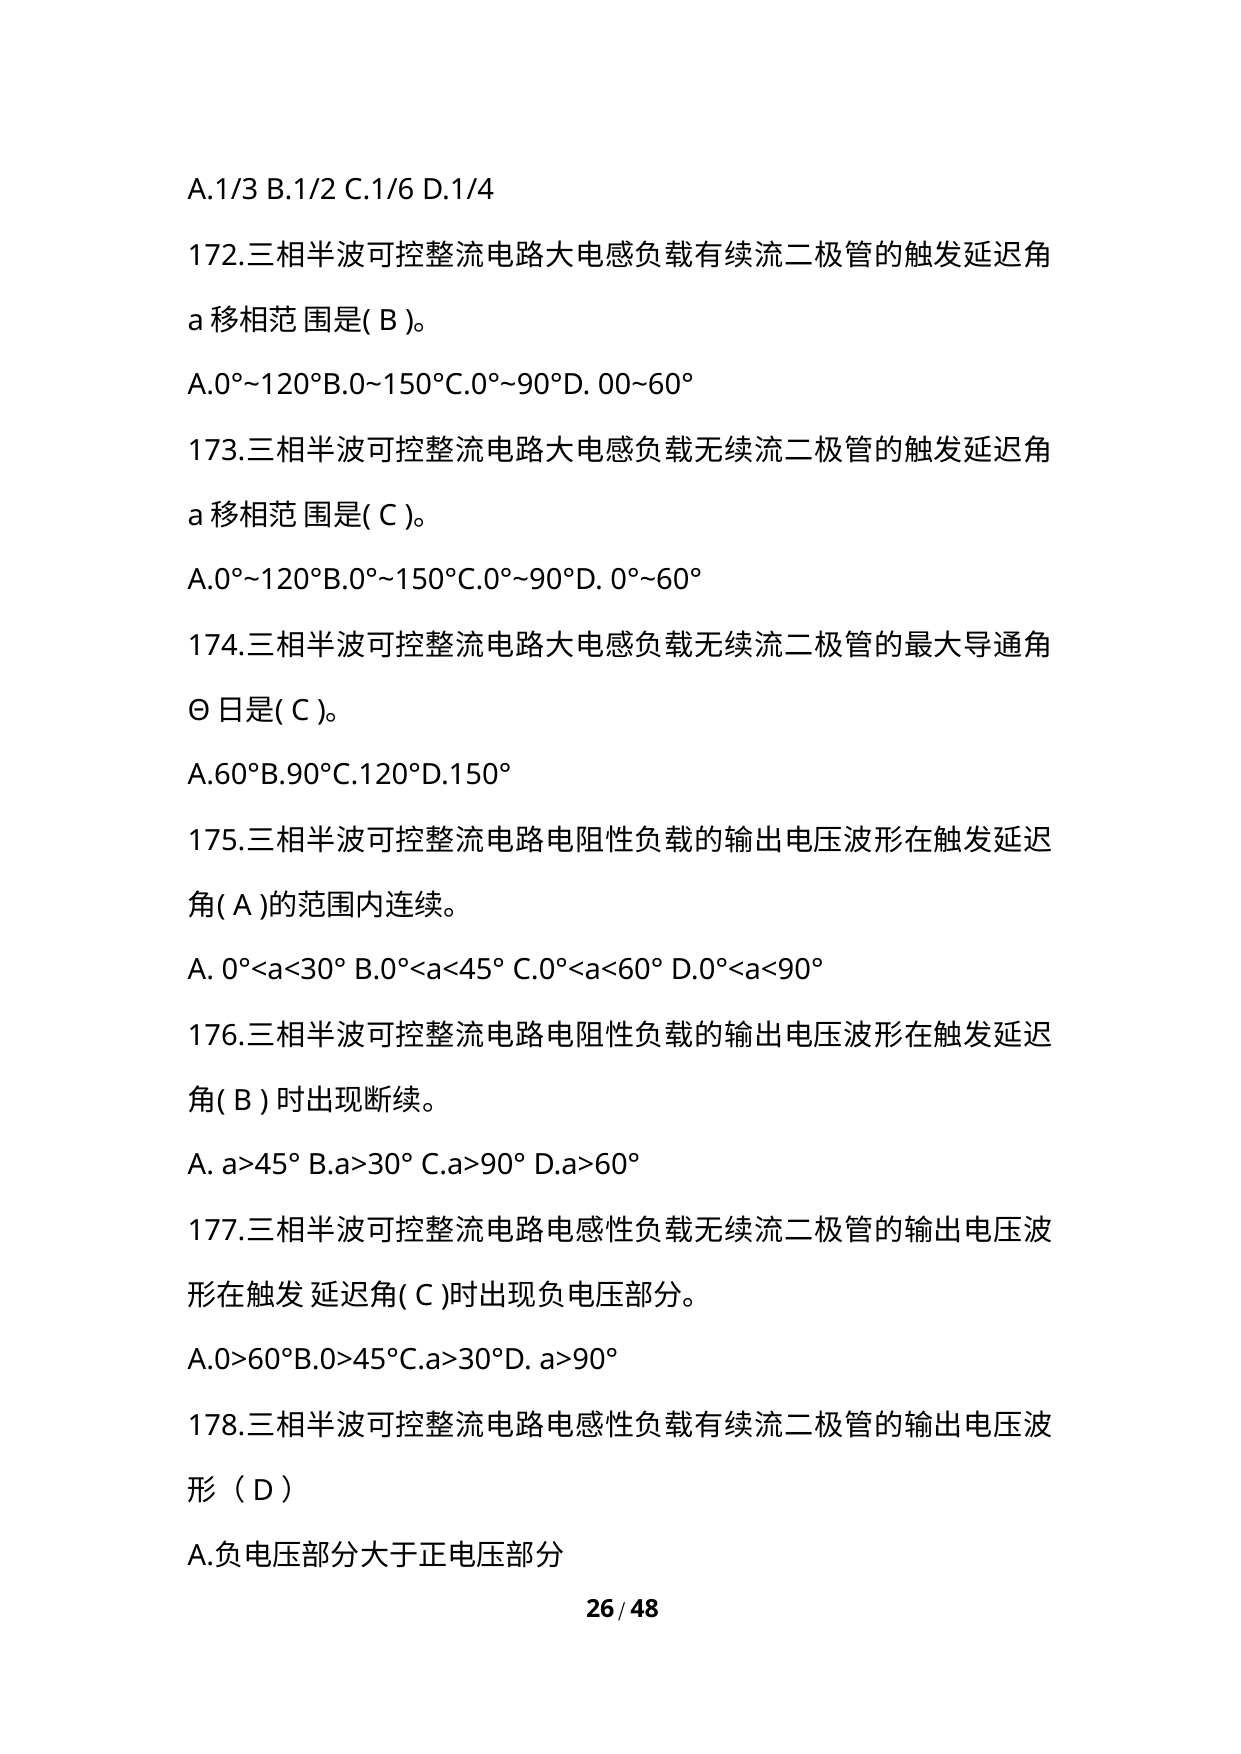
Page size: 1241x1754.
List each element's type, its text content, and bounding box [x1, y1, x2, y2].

text 173.三相半波可控整流电路大电感负载无续流二极管的触发延迟角a移相范 围是( C )。 [187, 416, 1053, 546]
text A.0°~120°B.0°~150°C.0°~90°D. 0°~60° [187, 546, 1053, 611]
text 174.三相半波可控整流电路大电感负载无续流二极管的最大导通角Θ日是( C )。 [187, 611, 1053, 741]
text A.60°B.90°C.120°D.150° [187, 741, 1053, 806]
text 176.三相半波可控整流电路电阻性负载的输出电压波形在触发延迟角( B ) 时出现断续。 [187, 1001, 1053, 1131]
text 175.三相半波可控整流电路电阻性负载的输出电压波形在触发延迟角( A )的范围内连续。 [187, 806, 1053, 936]
text A. 0°<a<30° B.0°<a<45° C.0°<a<60° D.0°<a<90° [187, 936, 1053, 1001]
text A.0°~120°B.0~150°C.0°~90°D. 00~60° [187, 351, 1053, 416]
text 177.三相半波可控整流电路电感性负载无续流二极管的输出电压波形在触发 延迟角( C )时出现负电压部分。 [187, 1196, 1053, 1326]
text 178.三相半波可控整流电路电感性负载有续流二极管的输出电压波形（ D ） [187, 1391, 1053, 1521]
text 172.三相半波可控整流电路大电感负载有续流二极管的触发延迟角a移相范 围是( B )。 [187, 221, 1053, 351]
text A.1/3 B.1/2 C.1/6 D.1/4 [187, 156, 1053, 221]
text A.0>60°B.0>45°C.a>30°D. a>90° [187, 1326, 1053, 1391]
text A.负电压部分大于正电压部分 [187, 1521, 1053, 1586]
text A. a>45° B.a>30° C.a>90° D.a>60° [187, 1131, 1053, 1196]
